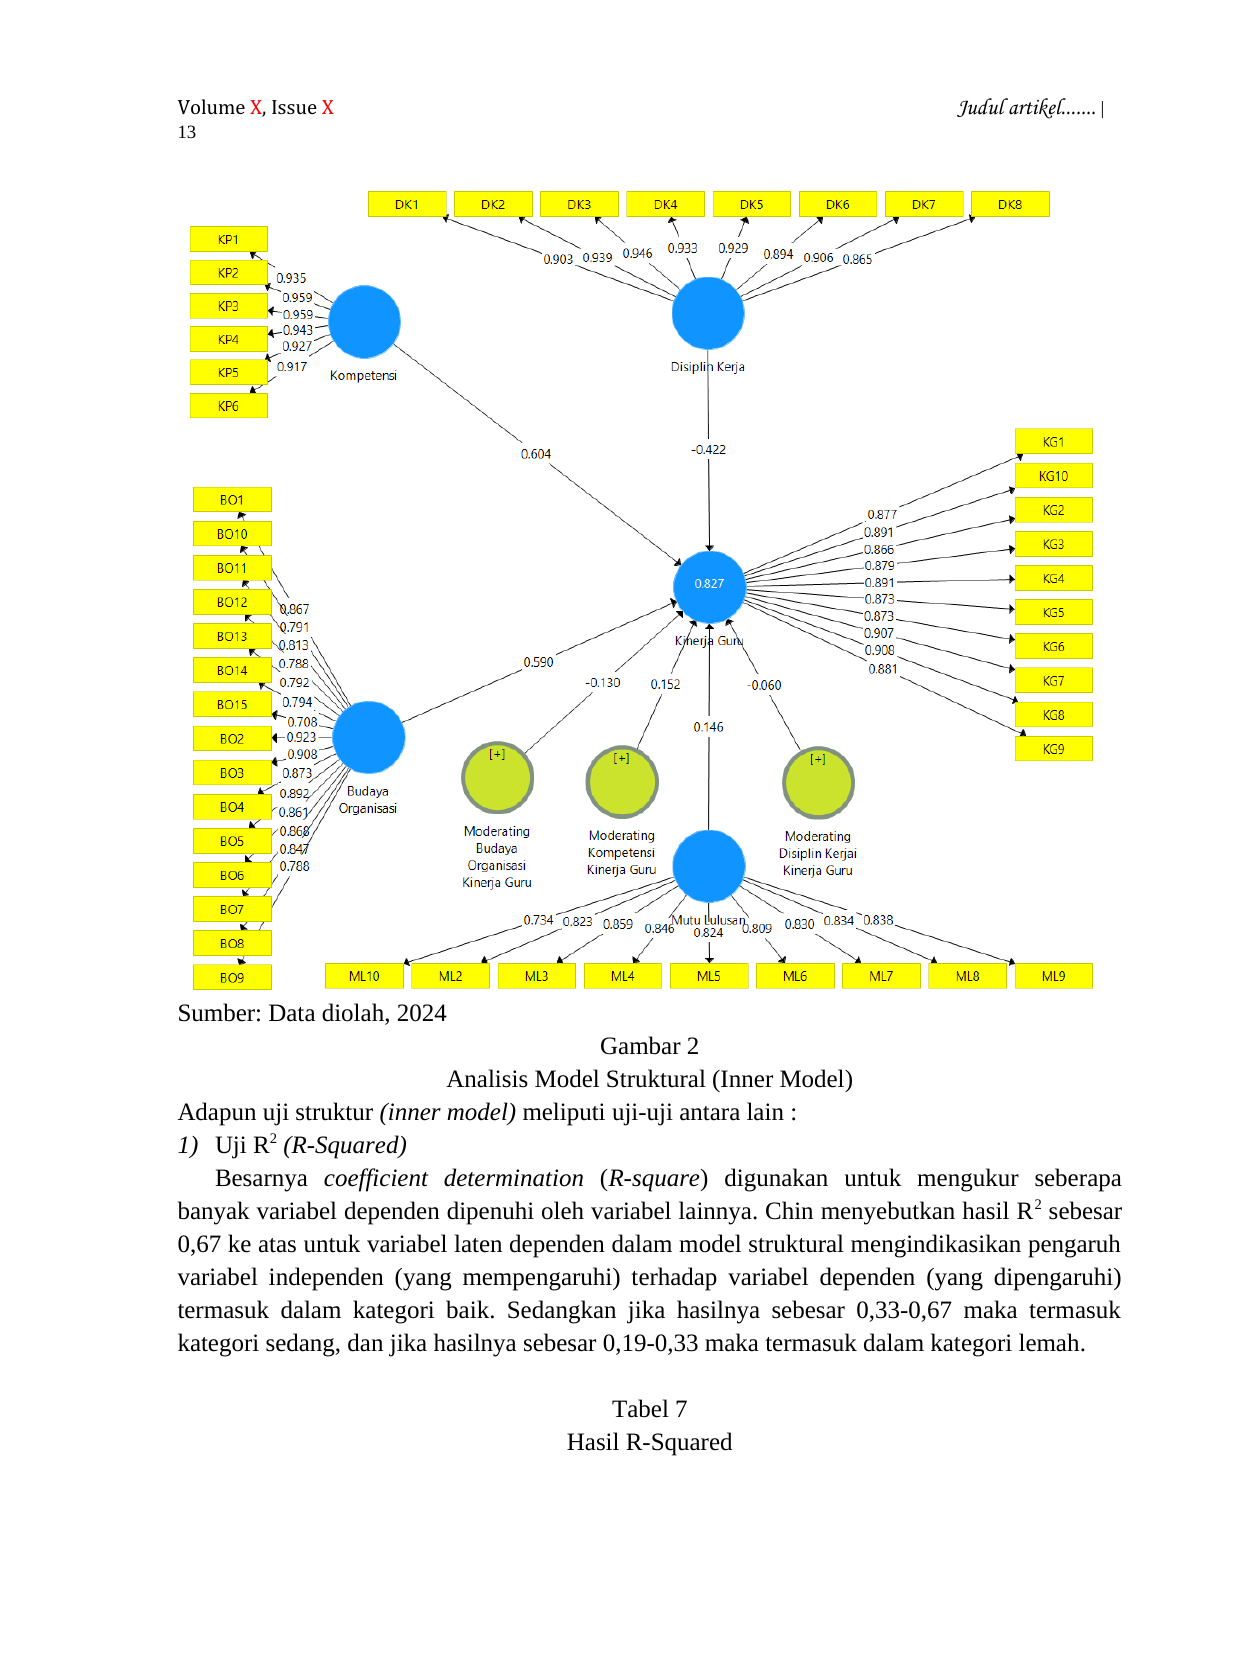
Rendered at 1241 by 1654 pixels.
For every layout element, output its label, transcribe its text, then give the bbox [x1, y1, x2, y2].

text Analisis Model Struktural (Inner Model) [177, 1064, 1122, 1093]
text Tabel 7 Hasil R-Squared [177, 1394, 1122, 1456]
picture [177, 181, 1097, 994]
text Gambar 2 [177, 1031, 1122, 1060]
text Besarnya coefficient determination (R-square) digunakan untuk mengukur seberapa banyak variabel dependen dipenuhi oleh variabel lainnya. Chin menyebutkan hasil R2 sebesar 0,67 ke atas untuk variabel laten dependen dalam model struktural mengindikasikan pengaruh variabel independen (yang mempengaruhi) terhadap variabel dependen (yang dipengaruhi) termasuk dalam kategori baik. Sedangkan jika hasilnya sebesar 0,33-0,67 maka termasuk kategori sedang, dan jika hasilnya sebesar 0,19-0,33 maka termasuk dalam kategori lemah. [177, 1163, 1122, 1357]
text Adapun uji struktur (inner model) meliputi uji-uji antara lain : [177, 1097, 1122, 1126]
list Uji R2 (R-Squared) [177, 1130, 1122, 1159]
